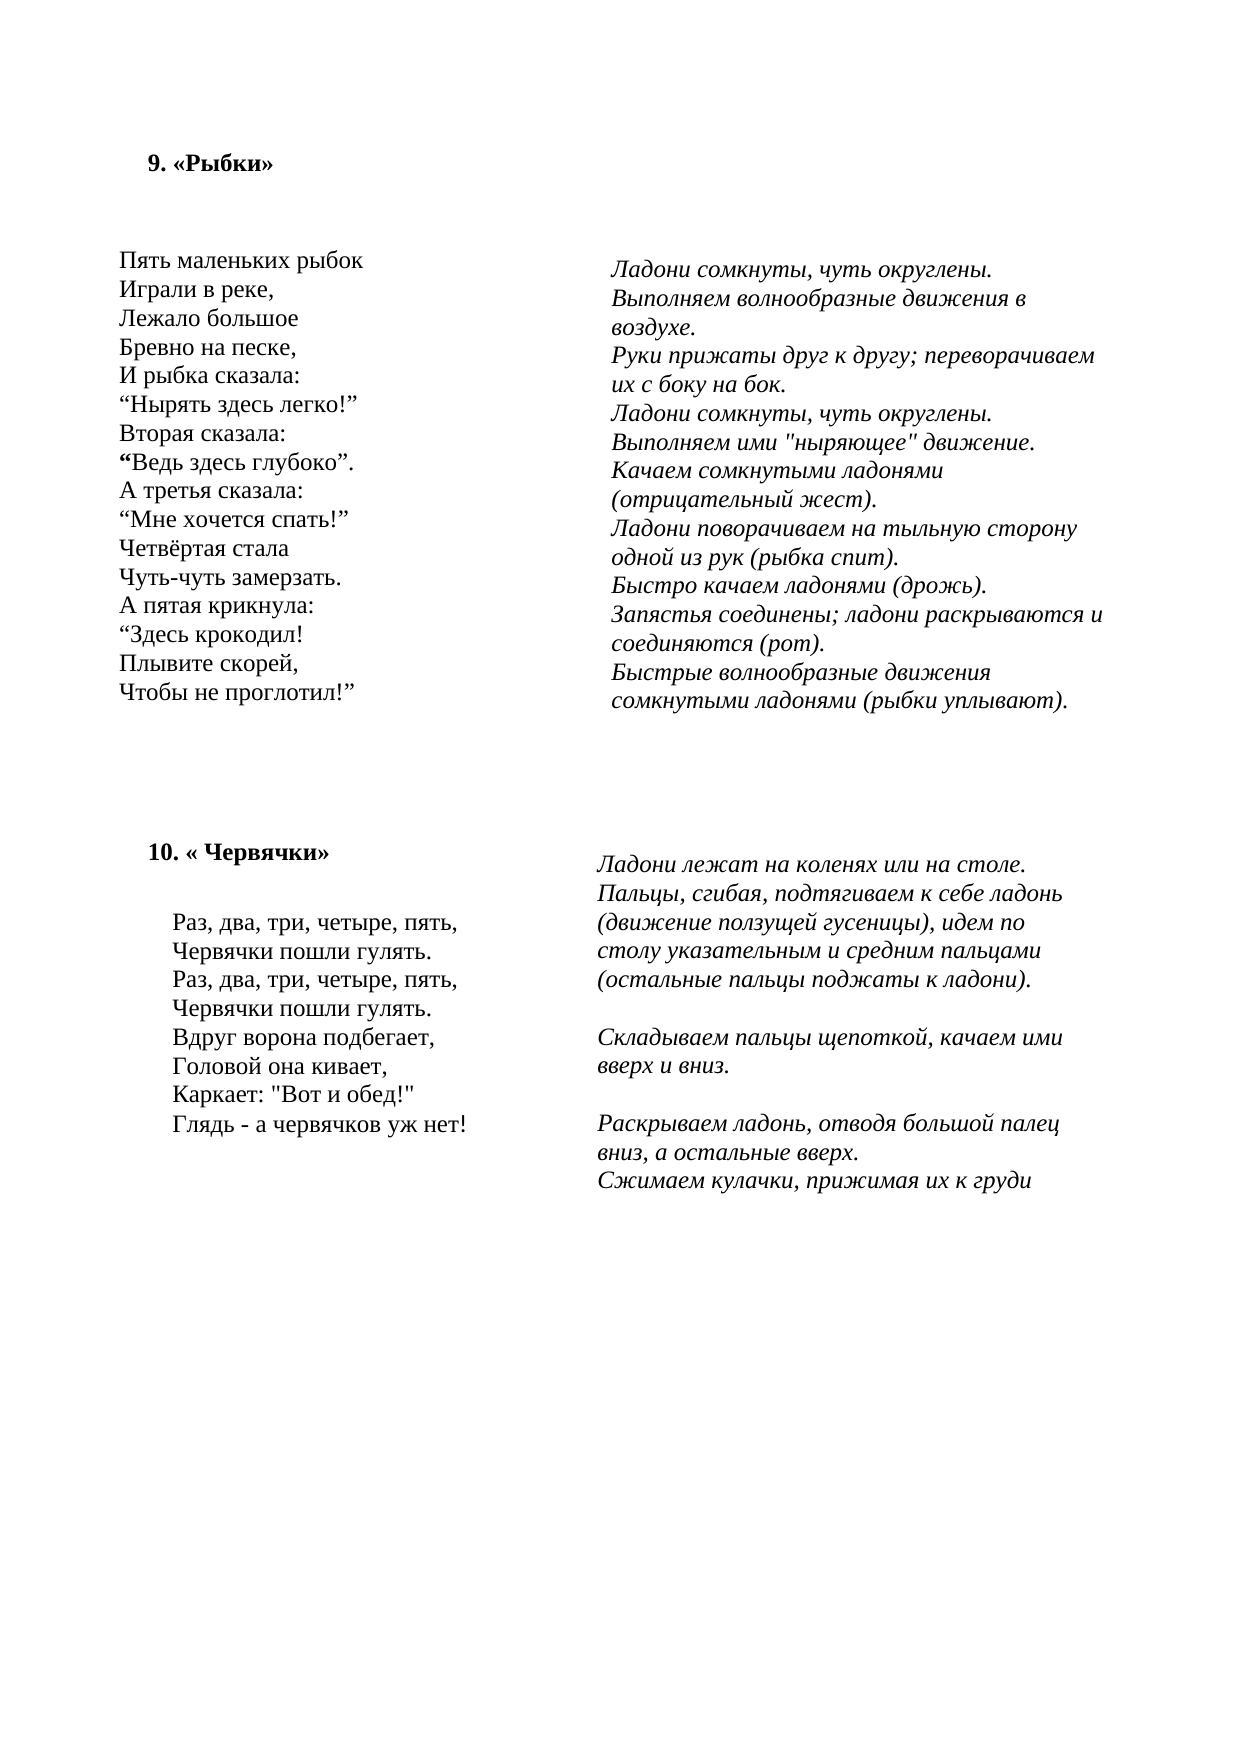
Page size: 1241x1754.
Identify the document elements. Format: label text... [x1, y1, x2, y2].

text 9. «Рыбки» [148, 148, 1092, 176]
text 10. « Червячки» [148, 837, 1092, 866]
